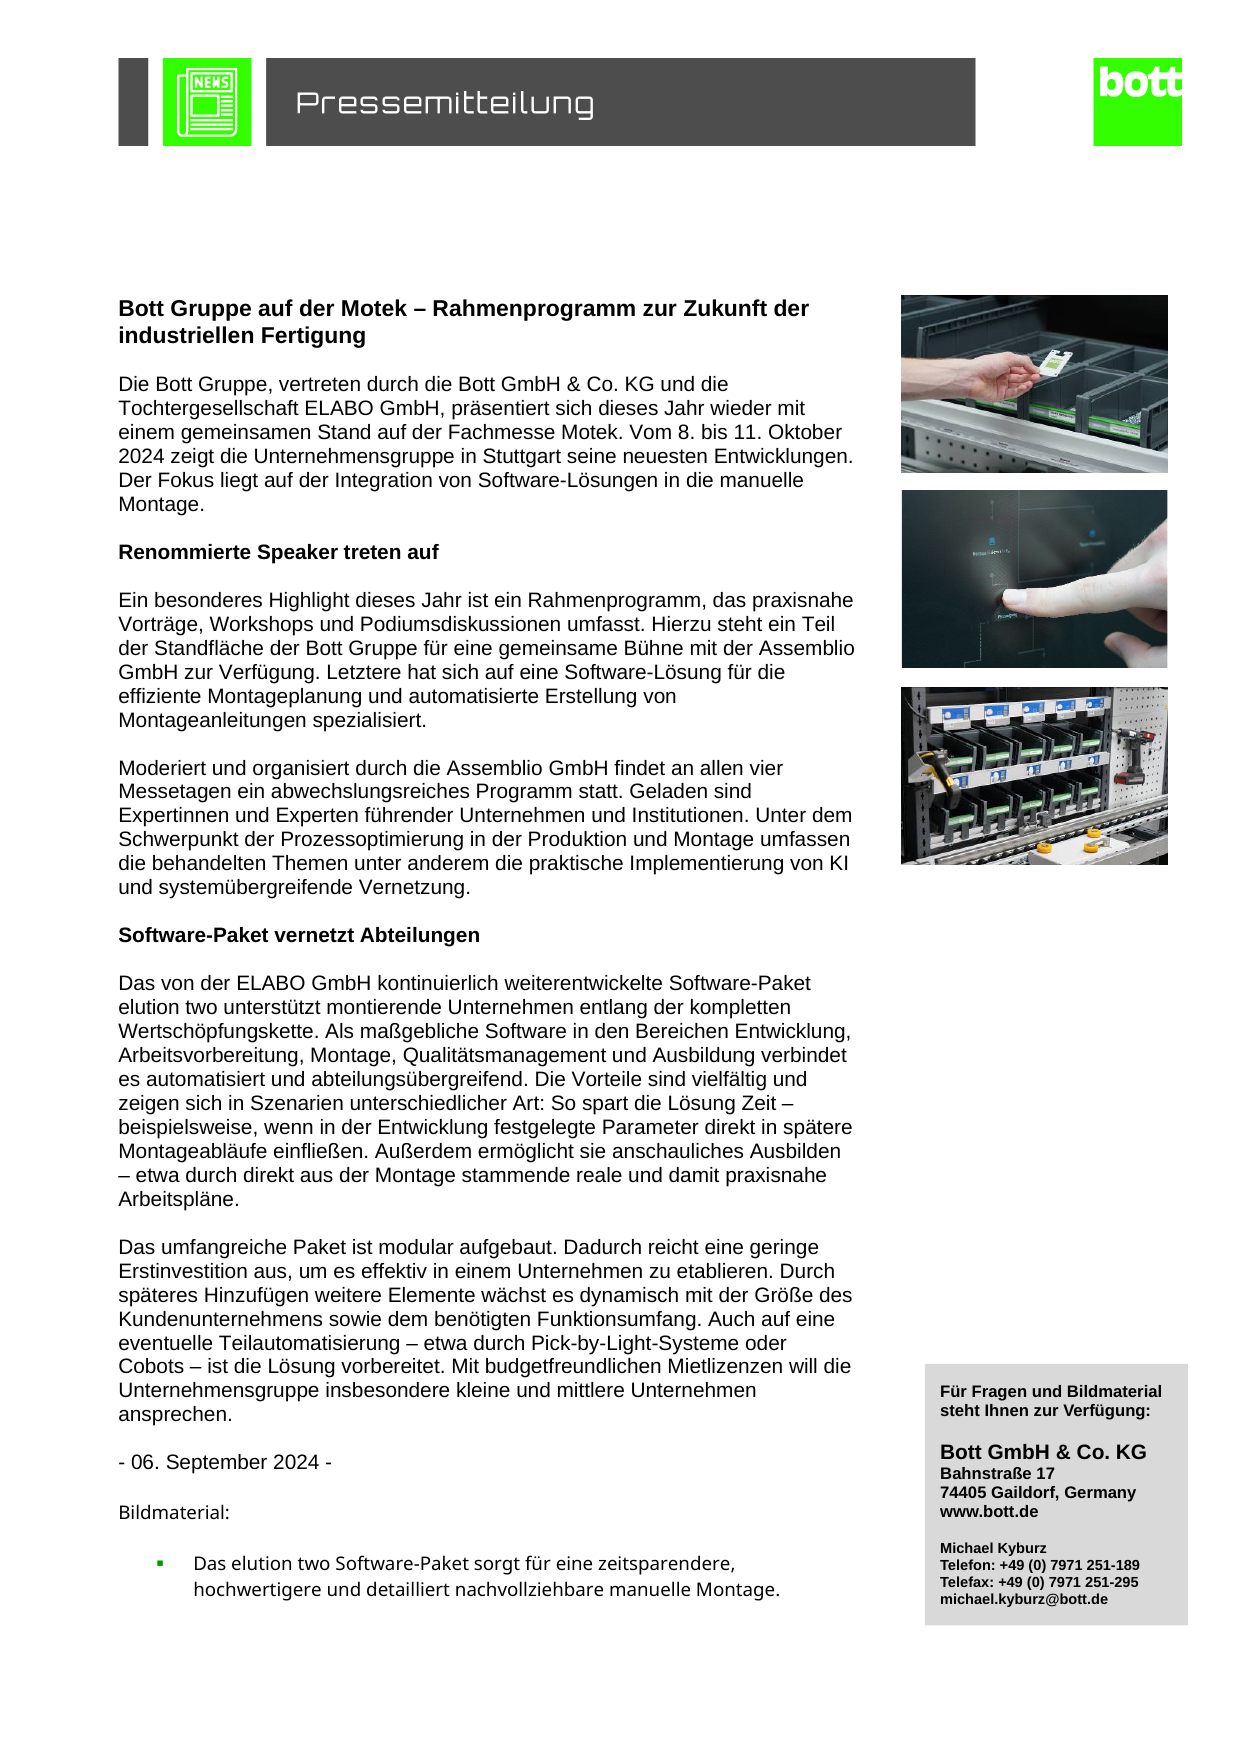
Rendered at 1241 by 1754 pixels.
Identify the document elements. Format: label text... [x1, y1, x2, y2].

text Das umfangreiche Paket ist modular aufgebaut. Dadurch reicht eine geringe Erstinvestition aus, um es effektiv in einem Unternehmen zu etablieren. Durch späteres Hinzufügen weitere Elemente wächst es dynamisch mit der Größe des Kundenunternehmens sowie dem benötigten Funktionsumfang. Auch auf eine eventuelle Teilautomatisierung – etwa durch Pick-by-Light-Systeme oder Cobots – ist die Lösung vorbereitet. Mit budgetfreundlichen Mietlizenzen will die Unternehmensgruppe insbesondere kleine und mittlere Unternehmen ansprechen. [118, 1234, 856, 1426]
text Das von der ELABO GmbH kontinuierlich weiterentwickelte Software-Paket elution two unterstützt montierende Unternehmen entlang der kompletten Wertschöpfungskette. Als maßgebliche Software in den Bereichen Entwicklung, Arbeitsvorbereitung, Montage, Qualitätsmanagement und Ausbildung verbindet es automatisiert und abteilungsübergreifend. Die Vorteile sind vielfältig und zeigen sich in Szenarien unterschiedlicher Art: So spart die Lösung Zeit – beispielsweise, wenn in der Entwicklung festgelegte Parameter direkt in spätere Montageabläufe einfließen. Außerdem ermöglicht sie anschauliches Ausbilden – etwa durch direkt aus der Montage stammende reale und damit praxisnahe Arbeitspläne. [118, 971, 856, 1211]
picture [901, 490, 1168, 668]
text Bildmaterial: [118, 1499, 856, 1525]
text Bott Gruppe auf der Motek – Rahmenprogramm zur Zukunft der industriellen Fertigung [118, 295, 856, 348]
text - 06. September 2024 - [118, 1450, 856, 1474]
text Renommierte Speaker treten auf [118, 540, 856, 564]
picture [901, 295, 1168, 473]
picture [901, 687, 1168, 865]
text Die Bott Gruppe, vertreten durch die Bott GmbH & Co. KG und die Tochtergesellschaft ELABO GmbH, präsentiert sich dieses Jahr wieder mit einem gemeinsamen Stand auf der Fachmesse Motek. Vom 8. bis 11. Oktober 2024 zeigt die Unternehmensgruppe in Stuttgart seine neuesten Entwicklungen. Der Fokus liegt auf der Integration von Software-Lösungen in die manuelle Montage. [118, 372, 856, 516]
text Moderiert und organisiert durch die Assemblio GmbH findet an allen vier Messetagen ein abwechslungsreiches Programm statt. Geladen sind Expertinnen und Experten führender Unternehmen und Institutionen. Unter dem Schwerpunkt der Prozessoptimierung in der Produktion und Montage umfassen die behandelten Themen unter anderem die praktische Implementierung von KI und systemübergreifende Vernetzung. [118, 755, 856, 899]
text Ein besonderes Highlight dieses Jahr ist ein Rahmenprogramm, das praxisnahe Vorträge, Workshops und Podiumsdiskussionen umfasst. Hierzu steht ein Teil der Standfläche der Bott Gruppe für eine gemeinsame Bühne mit der Assemblio GmbH zur Verfügung. Letztere hat sich auf eine Software-Lösung für die effiziente Montageplanung und automatisierte Erstellung von Montageanleitungen spezialisiert. [118, 588, 856, 731]
list Das elution two Software-Paket sorgt für eine zeitsparendere, hochwertigere und detailliert nachvollziehbare manuelle Montage. [156, 1551, 856, 1602]
picture [0, 0, 1241, 146]
text Software-Paket vernetzt Abteilungen [118, 923, 856, 947]
